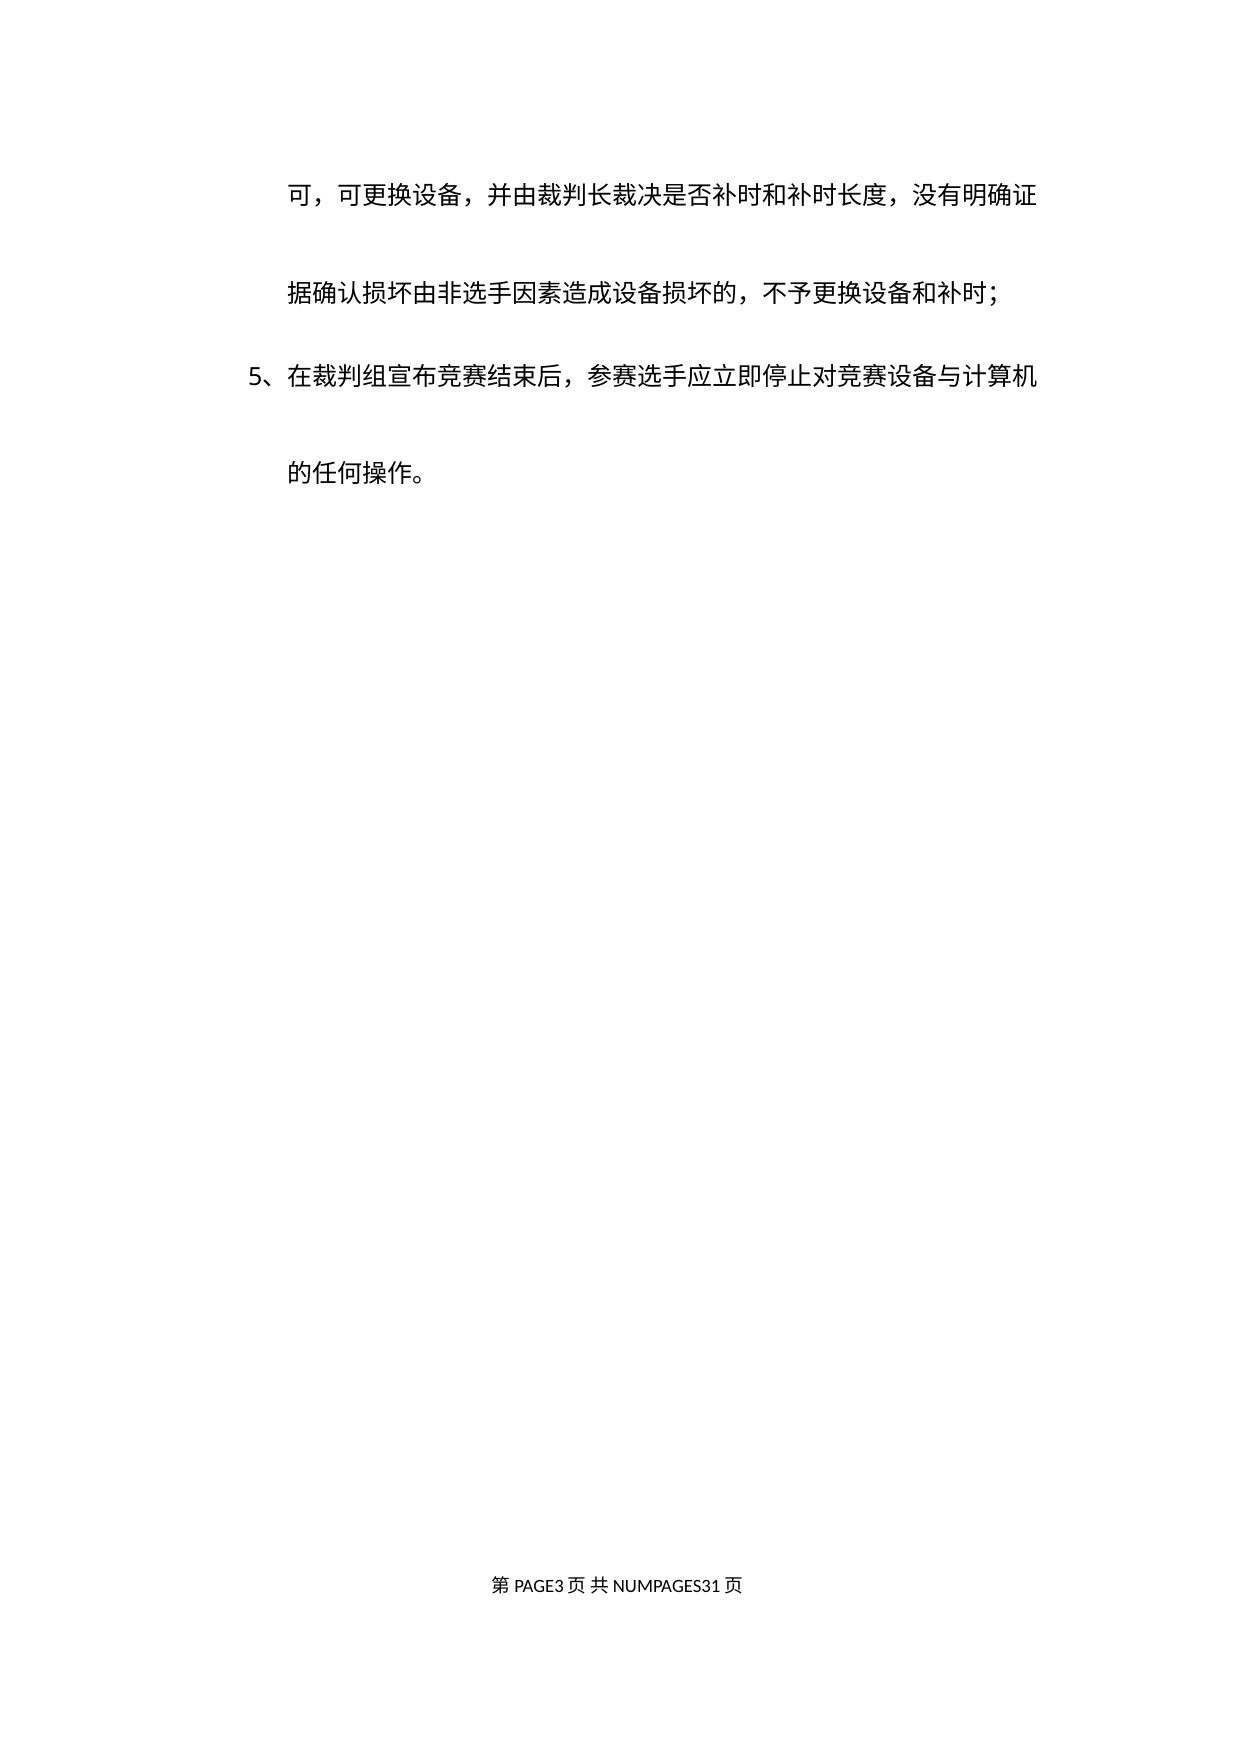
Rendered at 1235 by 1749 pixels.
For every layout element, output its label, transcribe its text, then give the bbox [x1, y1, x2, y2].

text 5、在裁判组宣布竞赛结束后，参赛选手应立即停止对竞赛设备与计算机的任何操作。 [248, 342, 1047, 504]
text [248, 161, 1047, 324]
